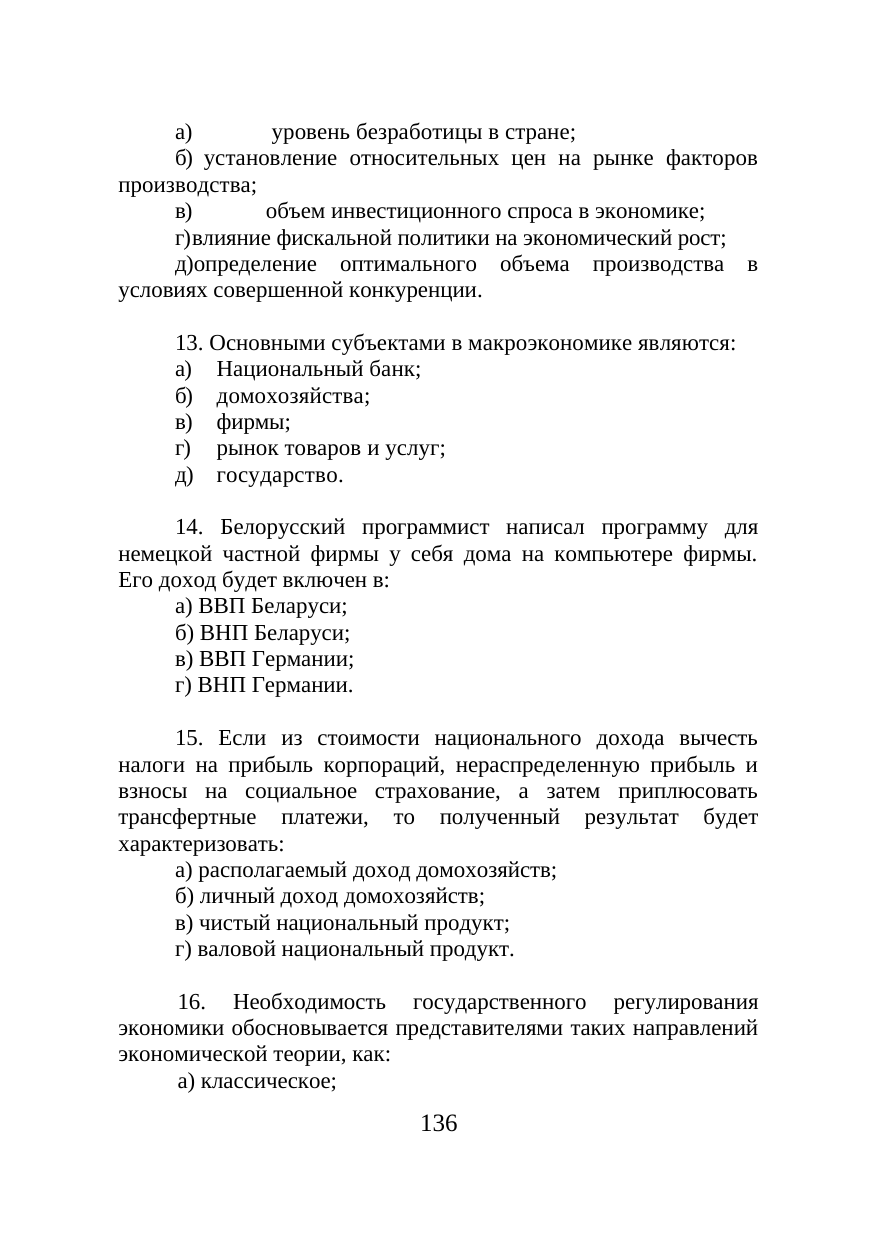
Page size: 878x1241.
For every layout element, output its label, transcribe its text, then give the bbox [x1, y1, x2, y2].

text б) домохозяйства; [118, 382, 759, 408]
text б) личный доход домохозяйств; [118, 882, 759, 909]
text г) ВНП Германии. [118, 672, 759, 698]
text 13. Основными субъектами в макроэкономике являются: [118, 329, 759, 355]
text б) ВНП Беларуси; [118, 619, 759, 645]
text а) располагаемый доход домохозяйств; [118, 856, 759, 882]
text в) объем инвестиционного спроса в экономике; [118, 197, 759, 223]
text в) фирмы; [118, 408, 759, 434]
text в) ВВП Германии; [118, 645, 759, 672]
text д) государство. [118, 461, 759, 487]
text а) уровень безработицы в стране; [118, 118, 759, 144]
text б) установление относительных цен на рынке факторов производства; [118, 144, 759, 197]
text 14. Белорусский программист написал программу для немецкой частной фирмы у себя дома на компьютере фирмы. Его доход будет включен в: [118, 513, 759, 592]
text г) рынок товаров и услуг; [118, 434, 759, 461]
text г) влияние фискальной политики на экономический рост; [118, 223, 759, 250]
text а) ВВП Беларуси; [118, 592, 759, 619]
text а) Национальный банк; [118, 355, 759, 382]
text в) чистый национальный продукт; [118, 909, 759, 935]
text а) классическое; [118, 1067, 759, 1093]
text 15. Если из стоимости национального дохода вычесть налоги на прибыль корпораций, нераспределенную прибыль и взносы на социальное страхование, а затем приплюсовать трансфертные платежи, то полученный результат будет характеризовать: [118, 724, 759, 856]
text г) валовой национальный продукт. [118, 935, 759, 961]
text д)определение оптимального объема производства в условиях совершенной конкуренции. [118, 250, 759, 303]
text 16. Необходимость государственного регулирования экономики обосновывается представителями таких направлений экономической теории, как: [118, 988, 759, 1067]
